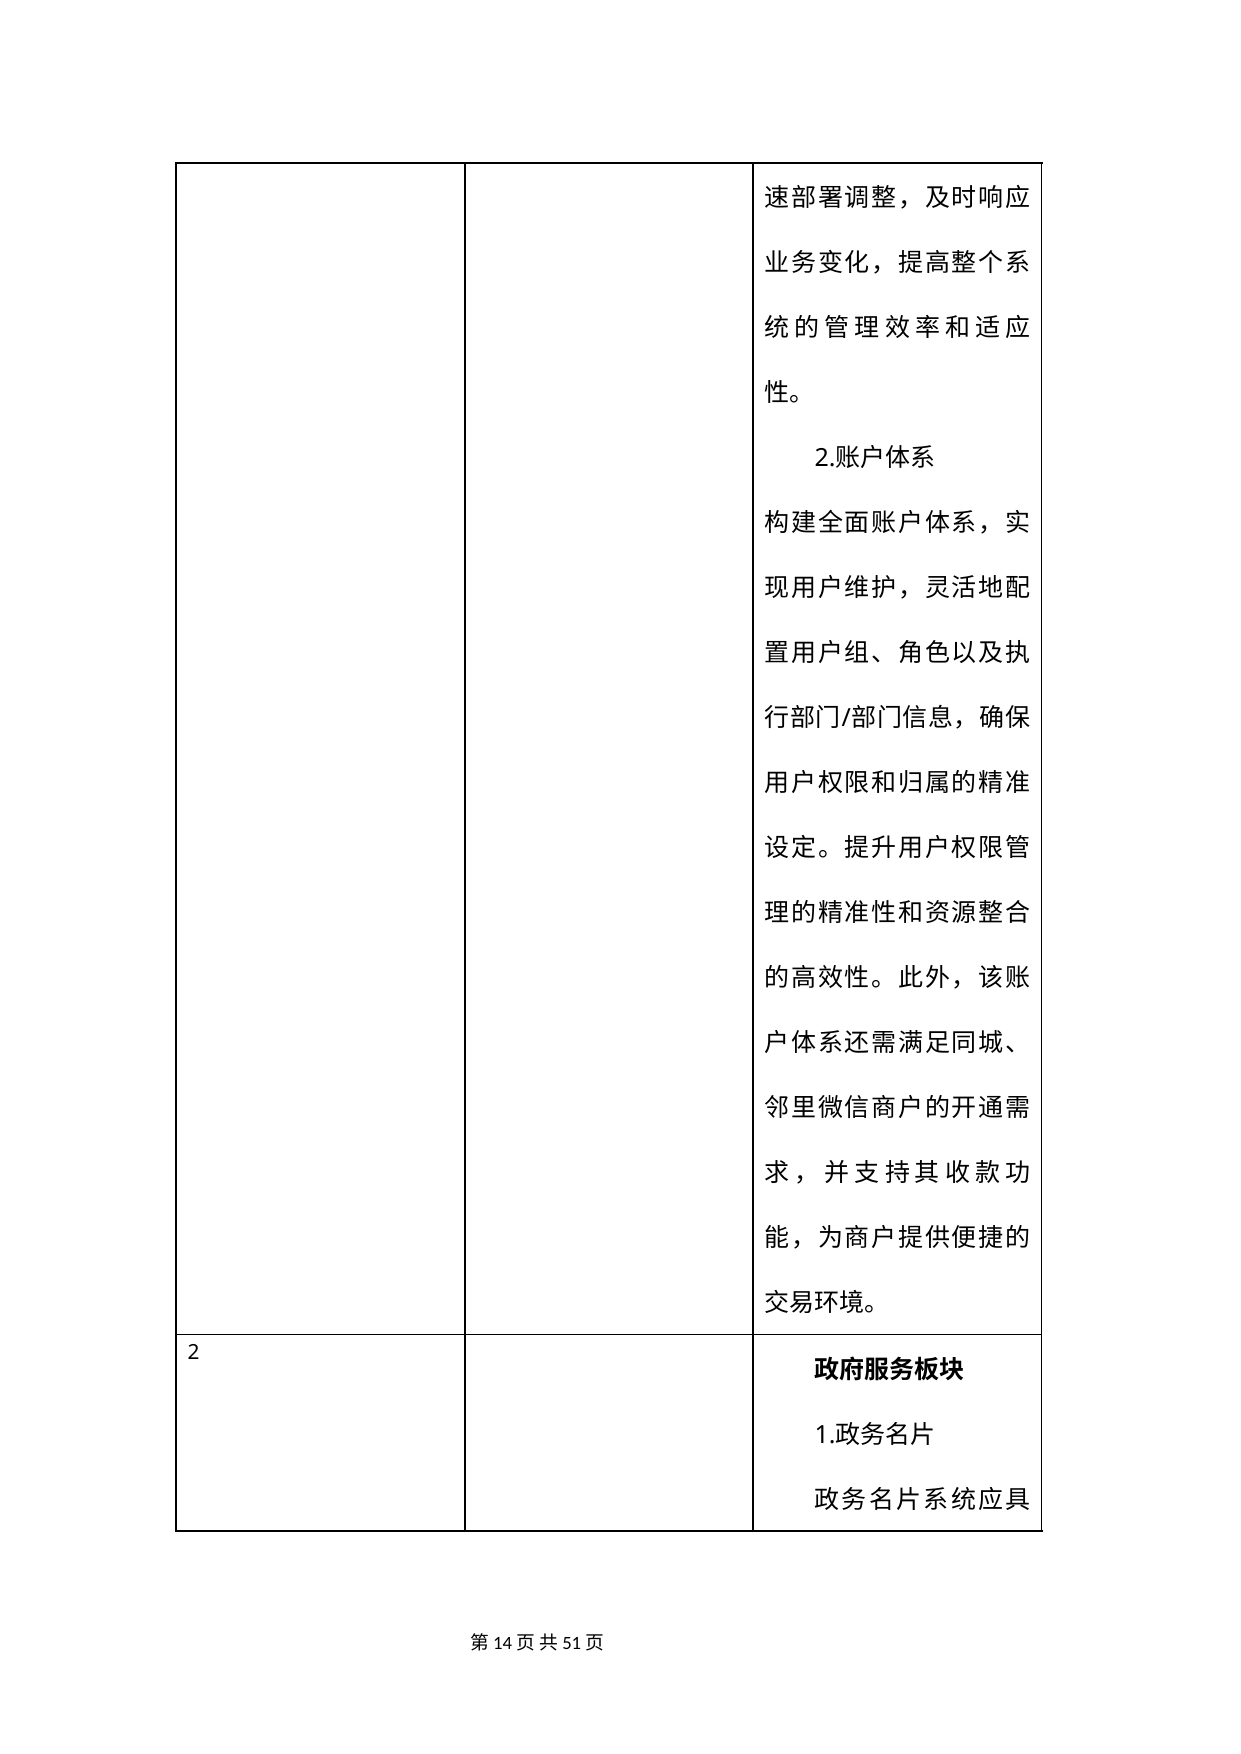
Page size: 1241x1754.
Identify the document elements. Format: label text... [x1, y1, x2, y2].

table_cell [754, 1335, 1041, 1530]
table_cell [466, 1335, 752, 1530]
table_cell 2 [177, 1335, 464, 1530]
table_cell [466, 164, 752, 1333]
table_cell 1 [177, 164, 464, 1333]
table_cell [754, 164, 1041, 1333]
